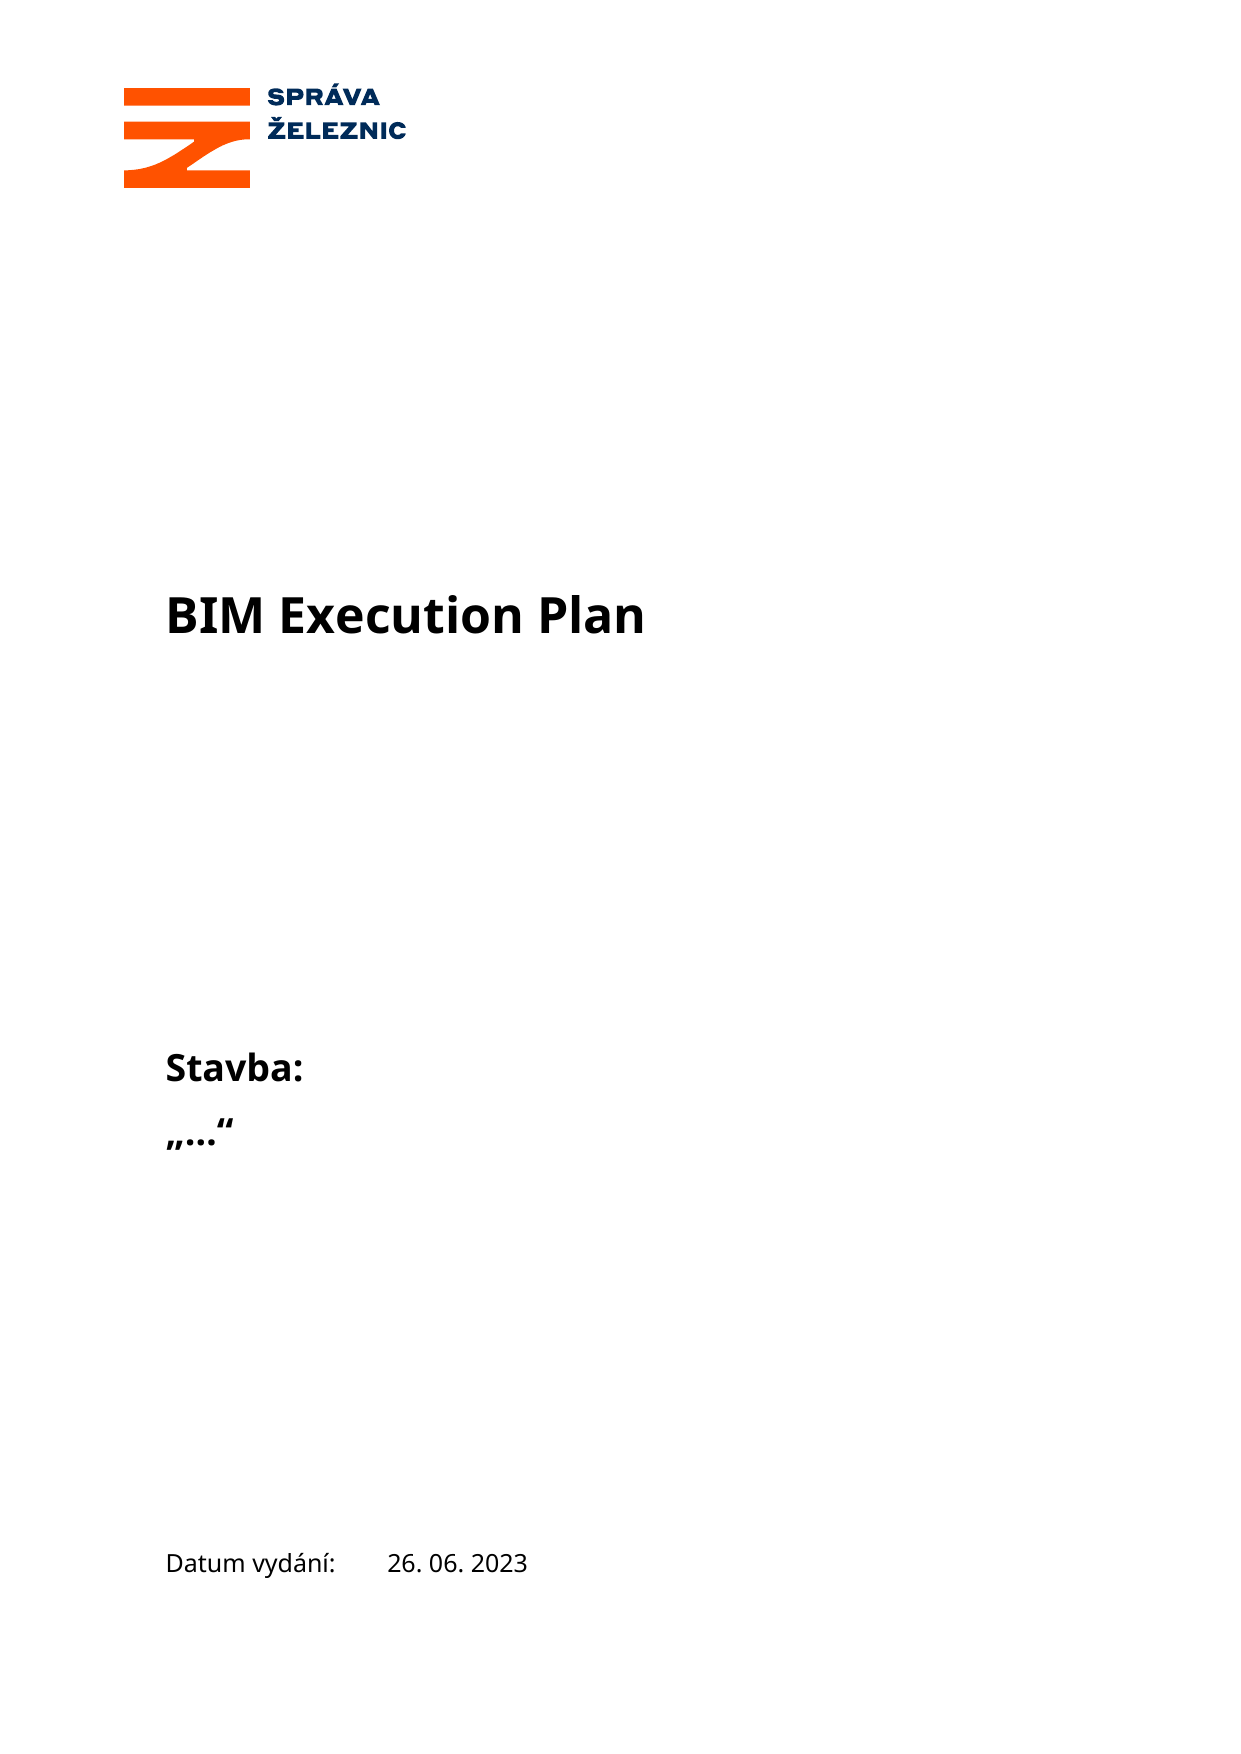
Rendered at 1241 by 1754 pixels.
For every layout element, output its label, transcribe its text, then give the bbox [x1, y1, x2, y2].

text Datum vydání: 26. 06. 2023 [165, 1546, 1075, 1580]
text BIM Execution Plan [165, 580, 1075, 648]
text Stavba: [165, 1042, 1075, 1093]
